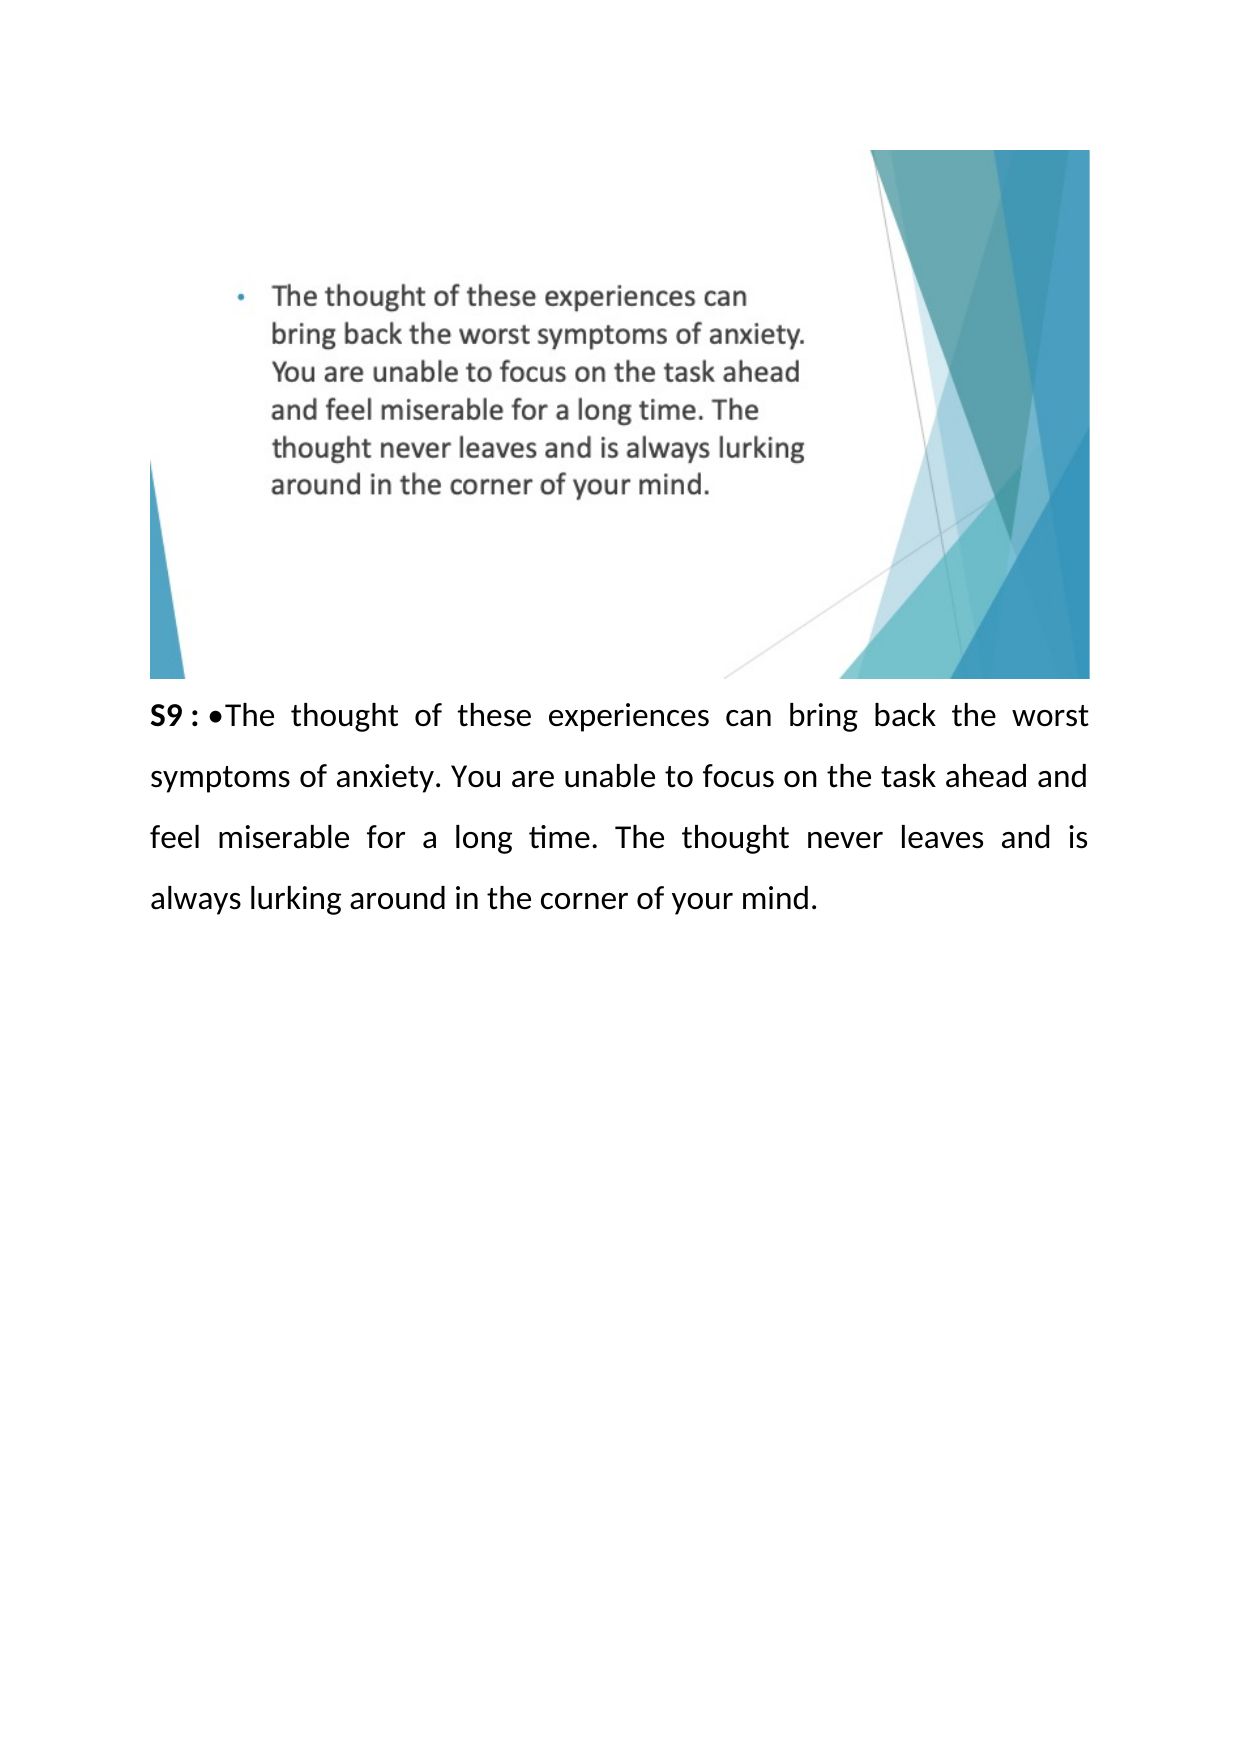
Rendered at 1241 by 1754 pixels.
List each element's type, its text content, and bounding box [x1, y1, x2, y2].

text S9 : • The thought of these experiences can bring back the worst symptoms of anxiety. You are unable to focus on the task ahead and feel miserable for a long time. The thought never leaves and is always lurking around in the corner of your mind. [150, 694, 1090, 918]
picture [150, 150, 1090, 679]
